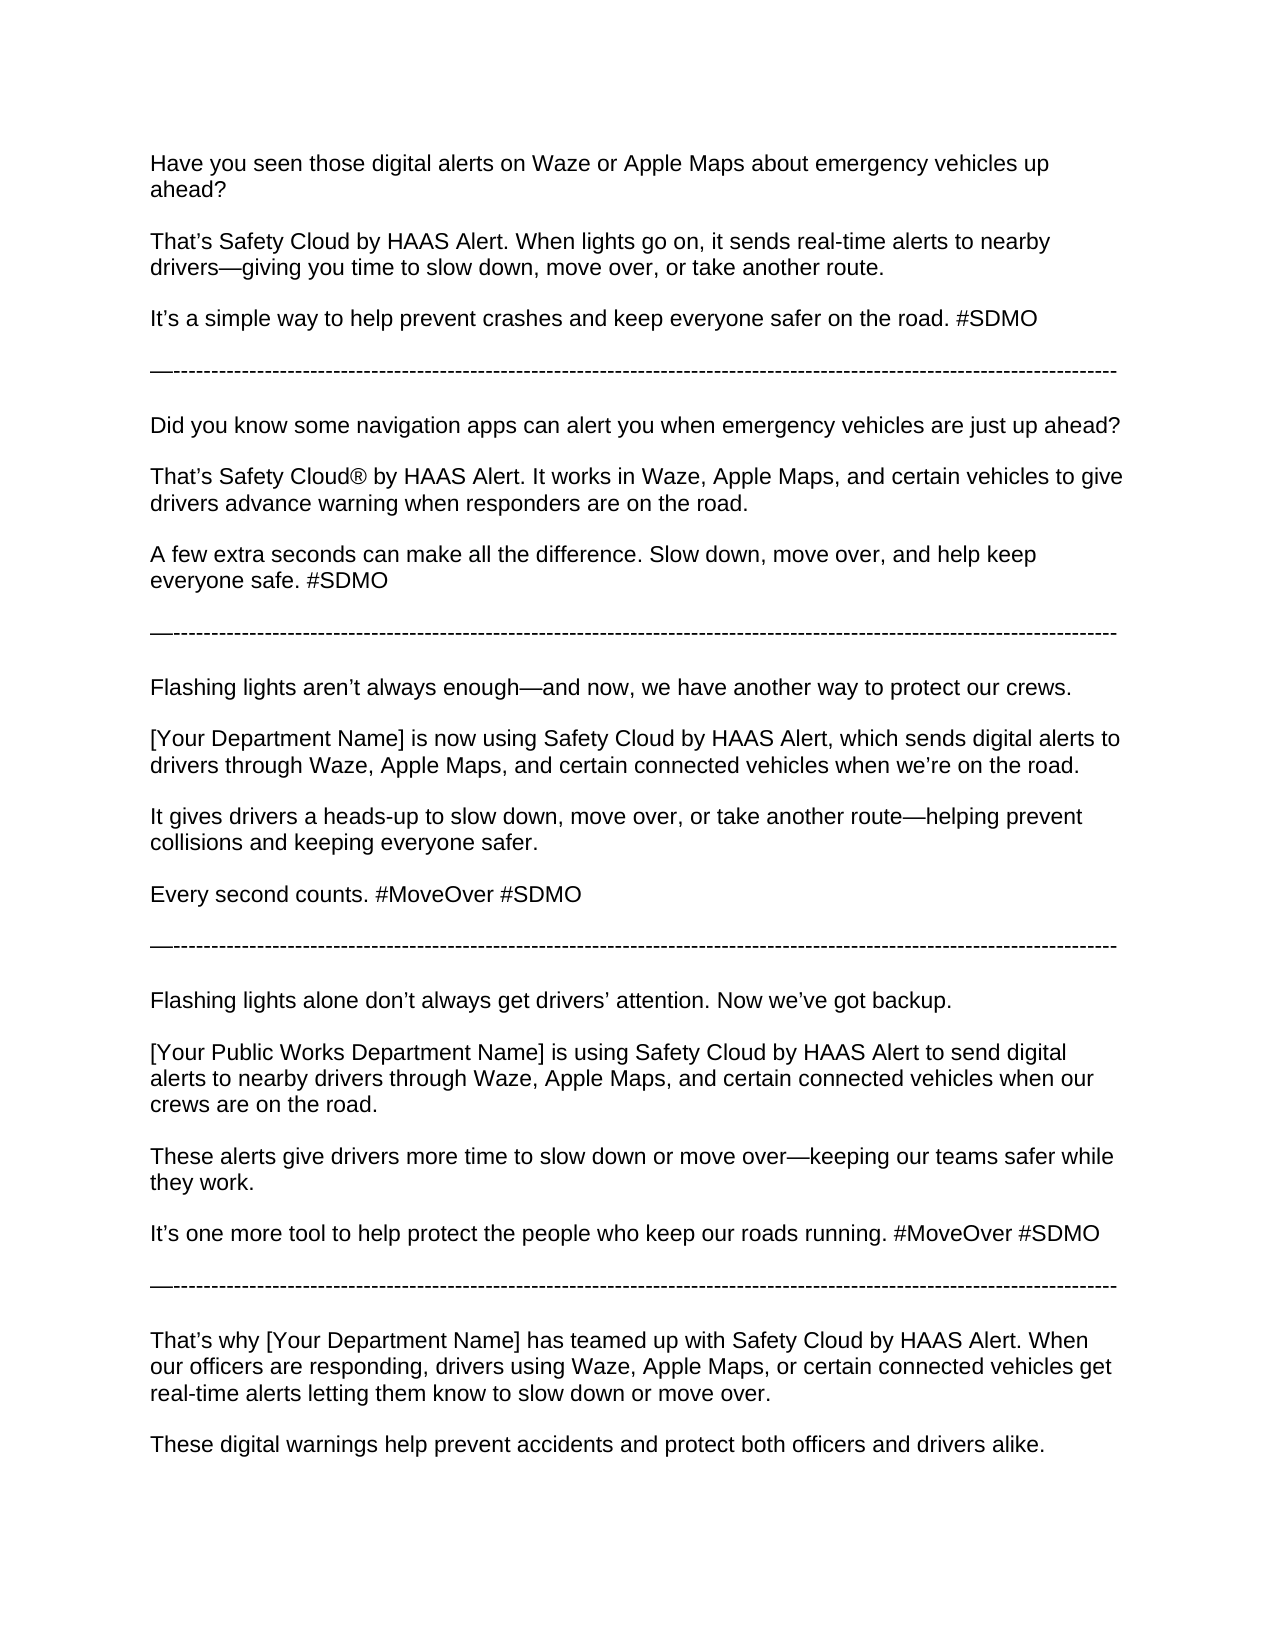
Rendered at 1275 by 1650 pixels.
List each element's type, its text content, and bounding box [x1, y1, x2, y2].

text That’s why [Your Department Name] has teamed up with Safety Cloud by HAAS Alert. When our officers are responding, drivers using Waze, Apple Maps, or certain connected vehicles get real-time alerts letting them know to slow down or move over. [150, 1327, 1125, 1406]
text It’s one more tool to help protect the people who keep our roads running. #MoveOver #SDMO [150, 1220, 1125, 1247]
text A few extra seconds can make all the difference. Slow down, move over, and help keep everyone safe. #SDMO [150, 541, 1125, 594]
text Did you know some navigation apps can alert you when emergency vehicles are just up ahead? [150, 412, 1125, 438]
text [Your Department Name] is now using Safety Cloud by HAAS Alert, which sends digital alerts to drivers through Waze, Apple Maps, and certain connected vehicles when we’re on the road. [150, 725, 1125, 778]
text Have you seen those digital alerts on Waze or Apple Maps about emergency vehicles up ahead? [150, 150, 1125, 203]
text Flashing lights alone don’t always get drivers’ attention. Now we’ve got backup. [150, 987, 1125, 1014]
text These alerts give drivers more time to slow down or move over—keeping our teams safer while they work. [150, 1143, 1125, 1195]
text [Your Public Works Department Name] is using Safety Cloud by HAAS Alert to send digital alerts to nearby drivers through Waze, Apple Maps, and certain connected vehicles when our crews are on the road. [150, 1039, 1125, 1118]
text These digital warnings help prevent accidents and protect both officers and drivers alike. [150, 1431, 1125, 1457]
text —---------------------------------------------------------------------------------------------------------------------------- [150, 932, 1125, 958]
text —---------------------------------------------------------------------------------------------------------------------------- [150, 619, 1125, 645]
text That’s Safety Cloud® by HAAS Alert. It works in Waze, Apple Maps, and certain vehicles to give drivers advance warning when responders are on the road. [150, 463, 1125, 516]
text —---------------------------------------------------------------------------------------------------------------------------- [150, 357, 1125, 383]
text It’s a simple way to help prevent crashes and keep everyone safer on the road. #SDMO [150, 305, 1125, 332]
text Flashing lights aren’t always enough—and now, we have another way to protect our crews. [150, 674, 1125, 700]
text That’s Safety Cloud by HAAS Alert. When lights go on, it sends real-time alerts to nearby drivers—giving you time to slow down, move over, or take another route. [150, 228, 1125, 280]
text It gives drivers a heads-up to slow down, move over, or take another route—helping prevent collisions and keeping everyone safer. [150, 803, 1125, 856]
text —---------------------------------------------------------------------------------------------------------------------------- [150, 1272, 1125, 1298]
text Every second counts. #MoveOver #SDMO [150, 881, 1125, 907]
